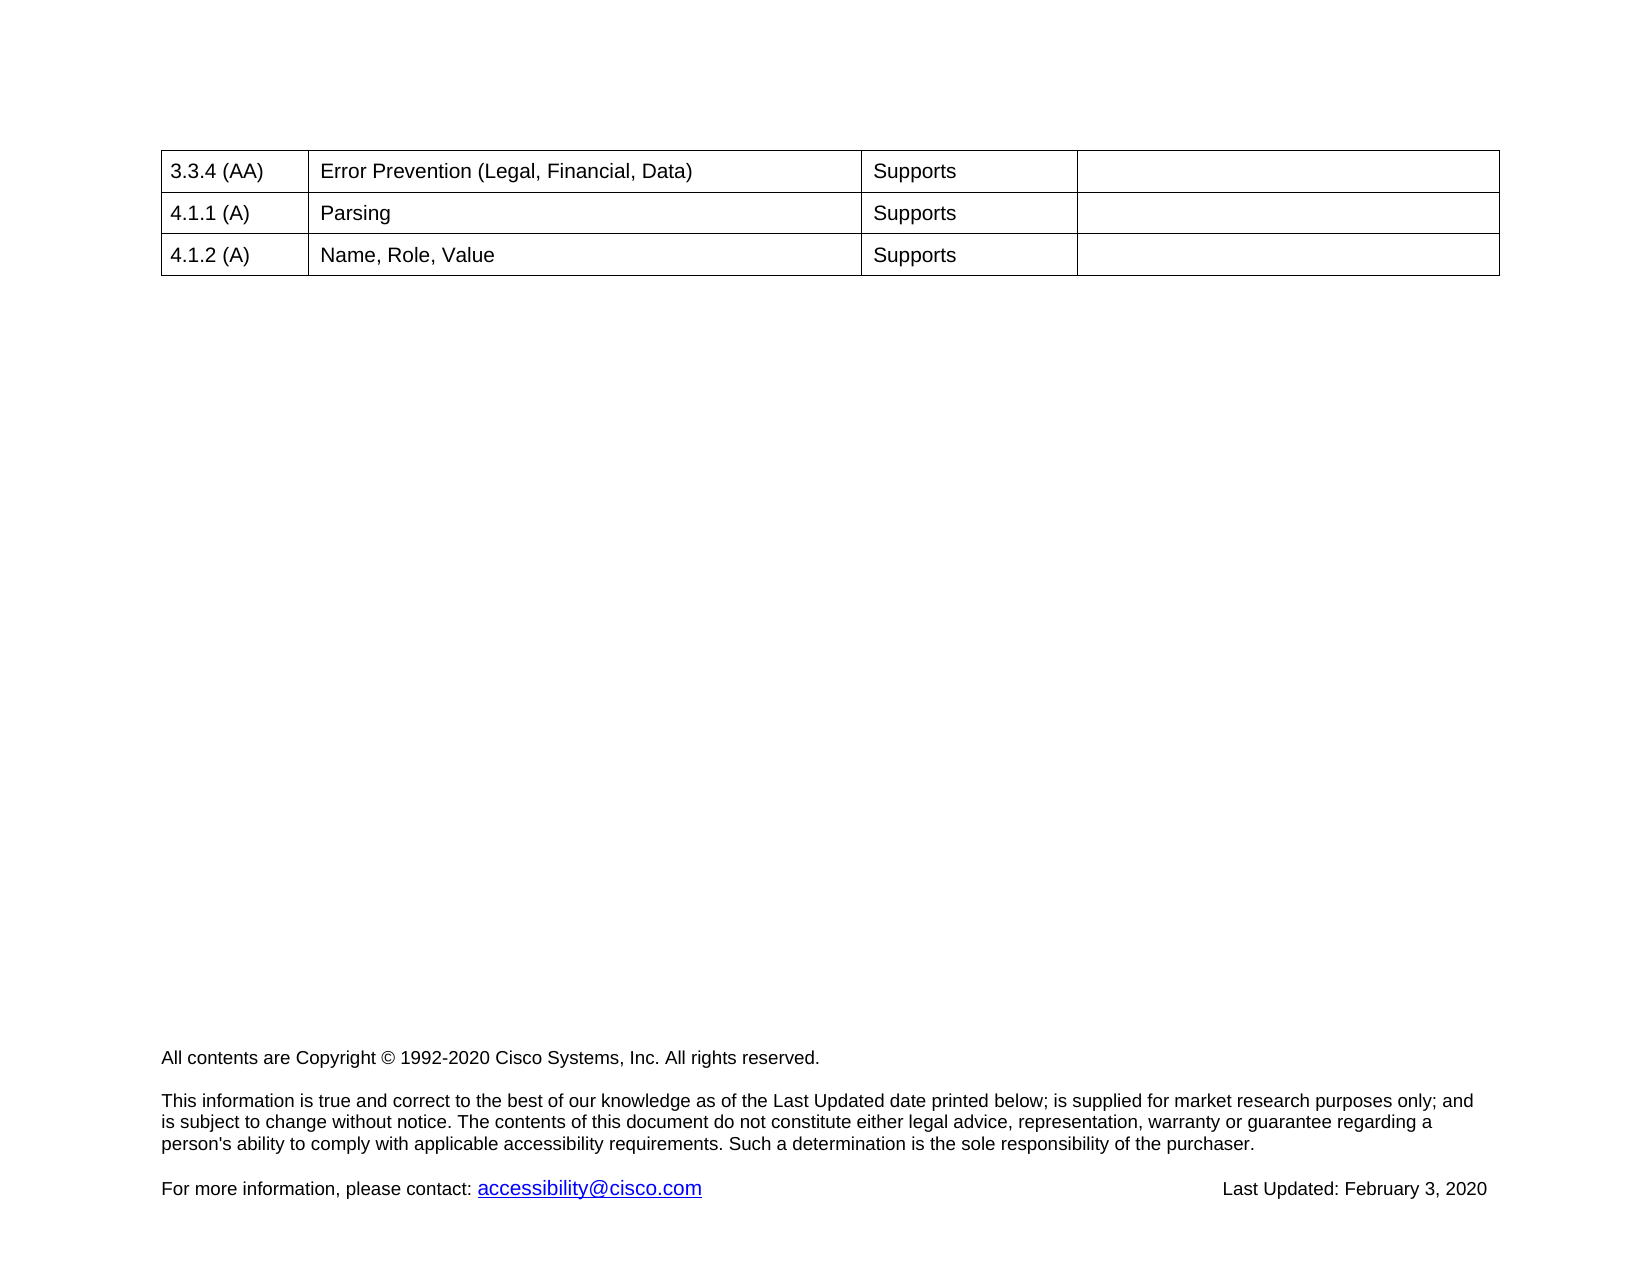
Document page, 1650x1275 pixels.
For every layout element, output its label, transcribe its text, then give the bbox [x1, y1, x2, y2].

table_cell 4.1.1 (A) [162, 193, 308, 233]
table_cell [1078, 151, 1499, 192]
table_cell [1078, 193, 1499, 233]
table_cell 4.1.2 (A) [162, 234, 308, 275]
table_cell Parsing [309, 193, 861, 233]
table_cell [309, 151, 861, 192]
table_cell 3.3.4 (AA) [162, 151, 308, 192]
table_cell Supports [862, 234, 1077, 275]
table_cell Supports [862, 193, 1077, 233]
table_cell [1078, 234, 1499, 275]
table_cell Name, Role, Value [309, 234, 861, 275]
table_cell Supports [862, 151, 1077, 192]
